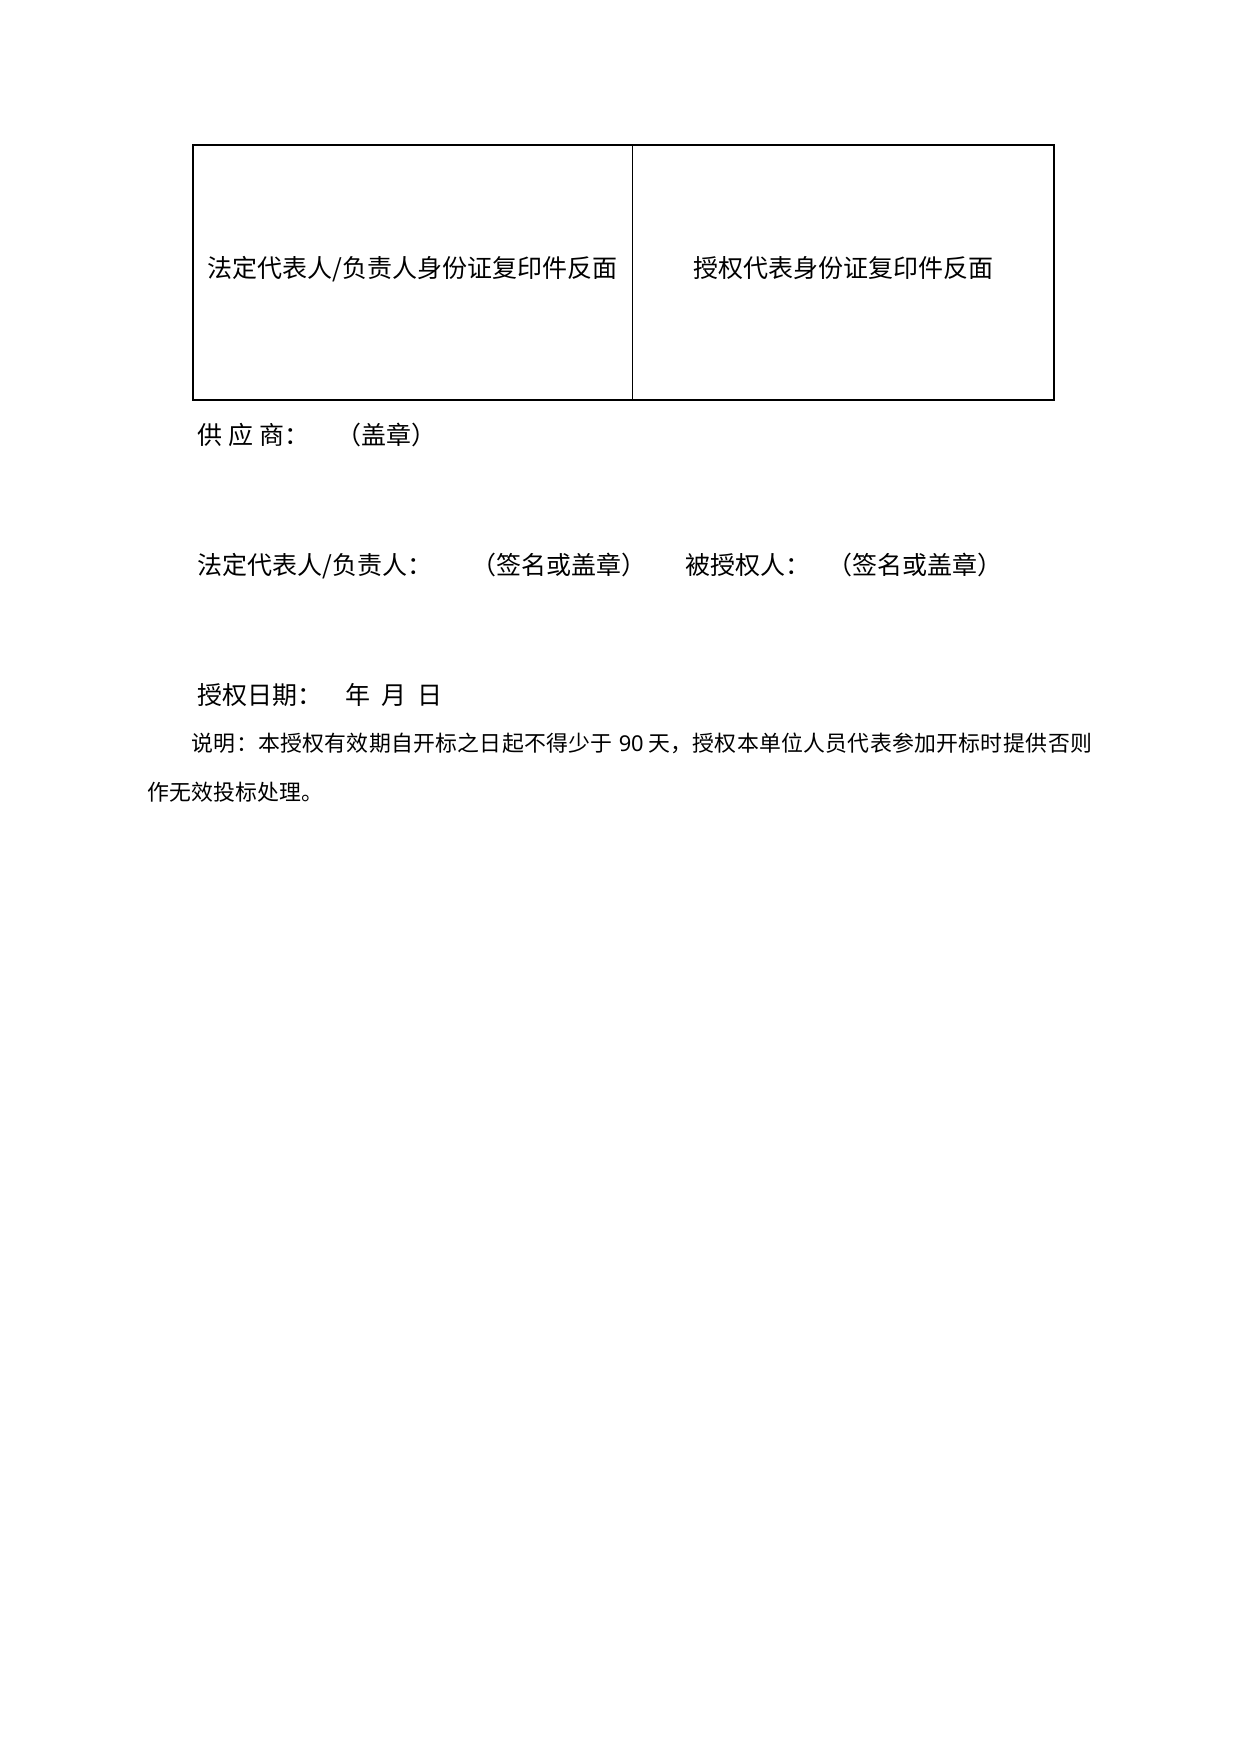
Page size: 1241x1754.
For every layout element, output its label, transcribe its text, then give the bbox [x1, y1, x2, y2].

text 授权日期： 年 月 日 [148, 661, 1093, 726]
text 说明：本授权有效期自开标之日起不得少于90天，授权本单位人员代表参加开标时提供否则作无效投标处理。 [148, 726, 1093, 807]
table_cell 法定代表人/负责人身份证复印件反面 [194, 146, 632, 399]
text 法定代表人/负责人： （签名或盖章） 被授权人： （签名或盖章） [148, 531, 1093, 596]
text 供 应 商： （盖章） [148, 401, 1093, 466]
table_cell 授权代表身份证复印件反面 [633, 146, 1053, 399]
